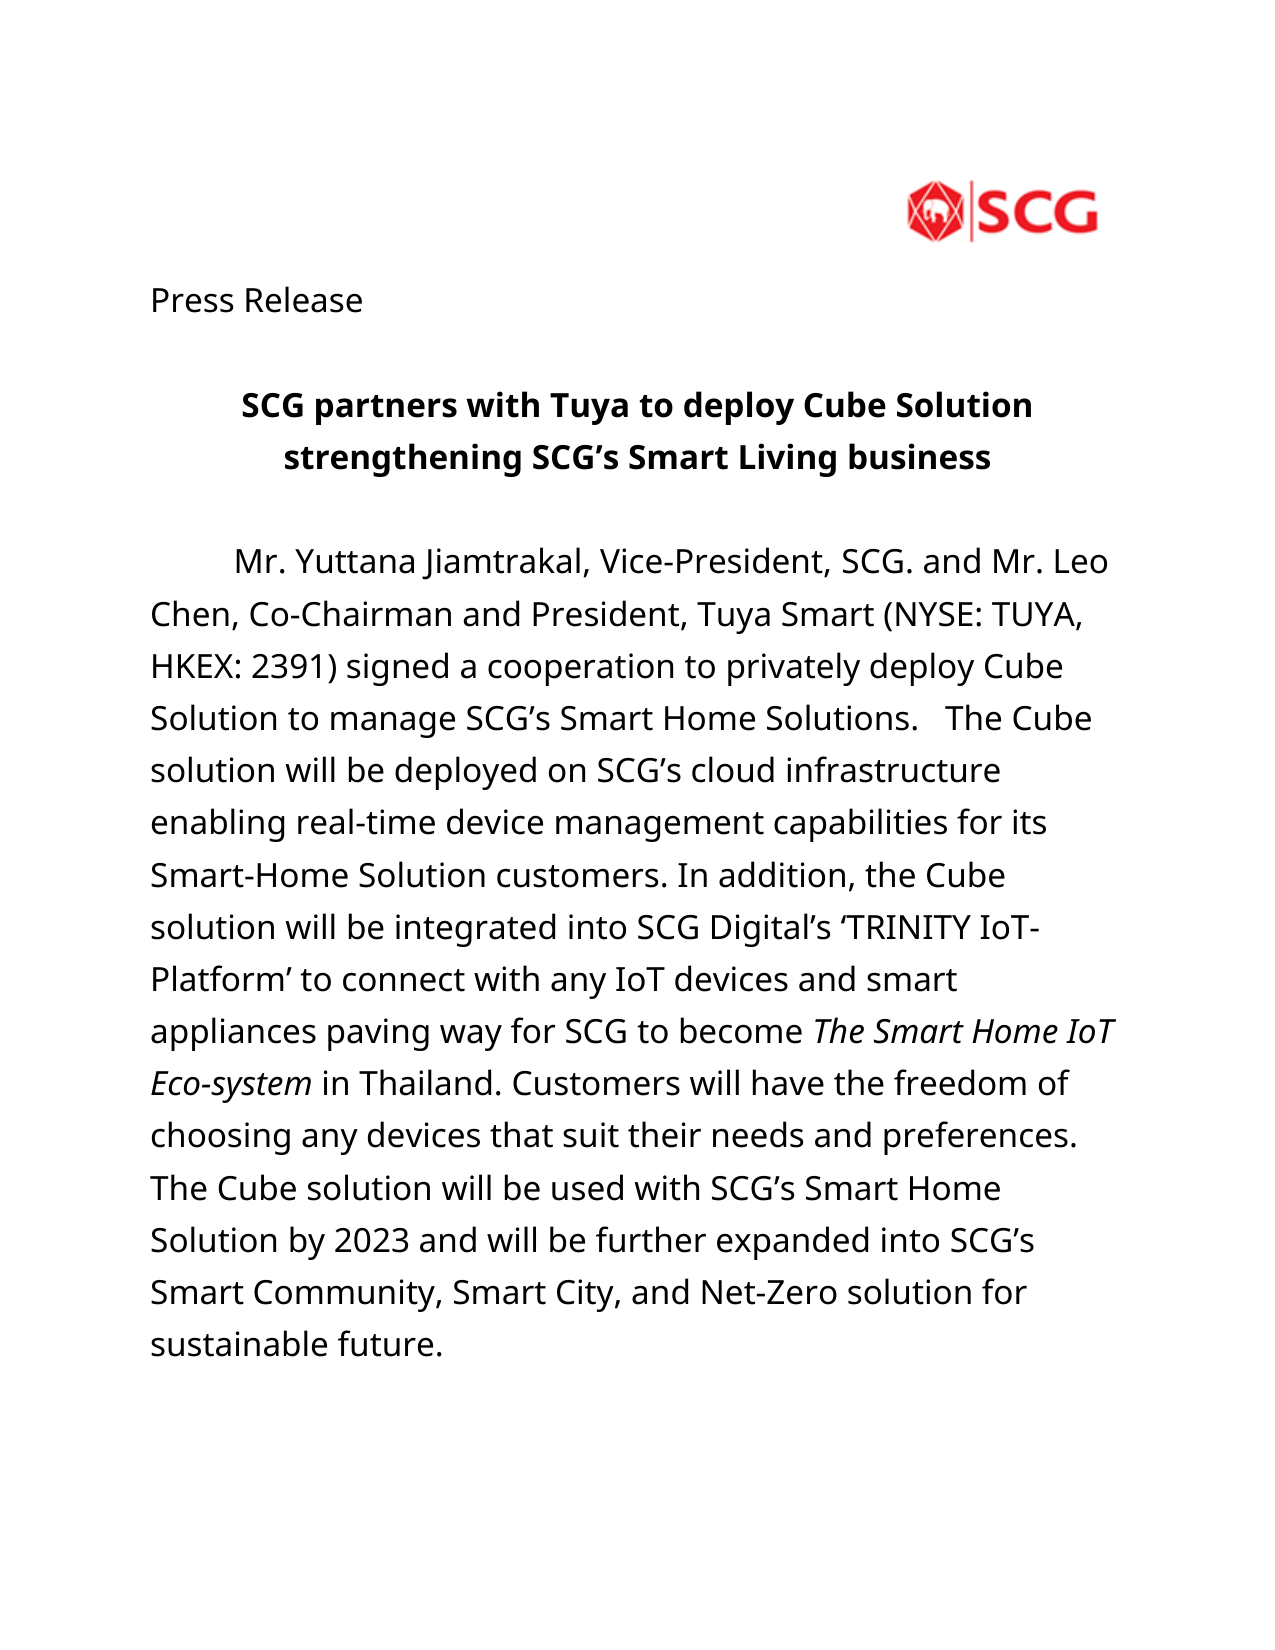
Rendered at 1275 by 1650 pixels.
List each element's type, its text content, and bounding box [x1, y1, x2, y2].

text SCG partners with Tuya to deploy Cube Solution strengthening SCG’s Smart Living business [150, 382, 1125, 479]
text Press Release [150, 277, 1125, 323]
text Mr. Yuttana Jiamtrakal, Vice-President, SCG. and Mr. Leo Chen, Co-Chairman and President, Tuya Smart (NYSE: TUYA, HKEX: 2391) signed a cooperation to privately deploy Cube Solution to manage SCG’s Smart Home Solutions. The Cube solution will be deployed on SCG’s cloud infrastructure enabling real-time device management capabilities for its Smart-Home Solution customers. In addition, the Cube solution will be integrated into SCG Digital’s ‘TRINITY IoT-Platform’ to connect with any IoT devices and smart appliances paving way for SCG to become The Smart Home IoT Eco-system in Thailand. Customers will have the freedom of choosing any devices that suit their needs and preferences. The Cube solution will be used with SCG’s Smart Home Solution by 2023 and will be further expanded into SCG’s Smart Community, Smart City, and Net-Zero solution for sustainable future. [150, 538, 1125, 1366]
picture [878, 150, 1125, 274]
